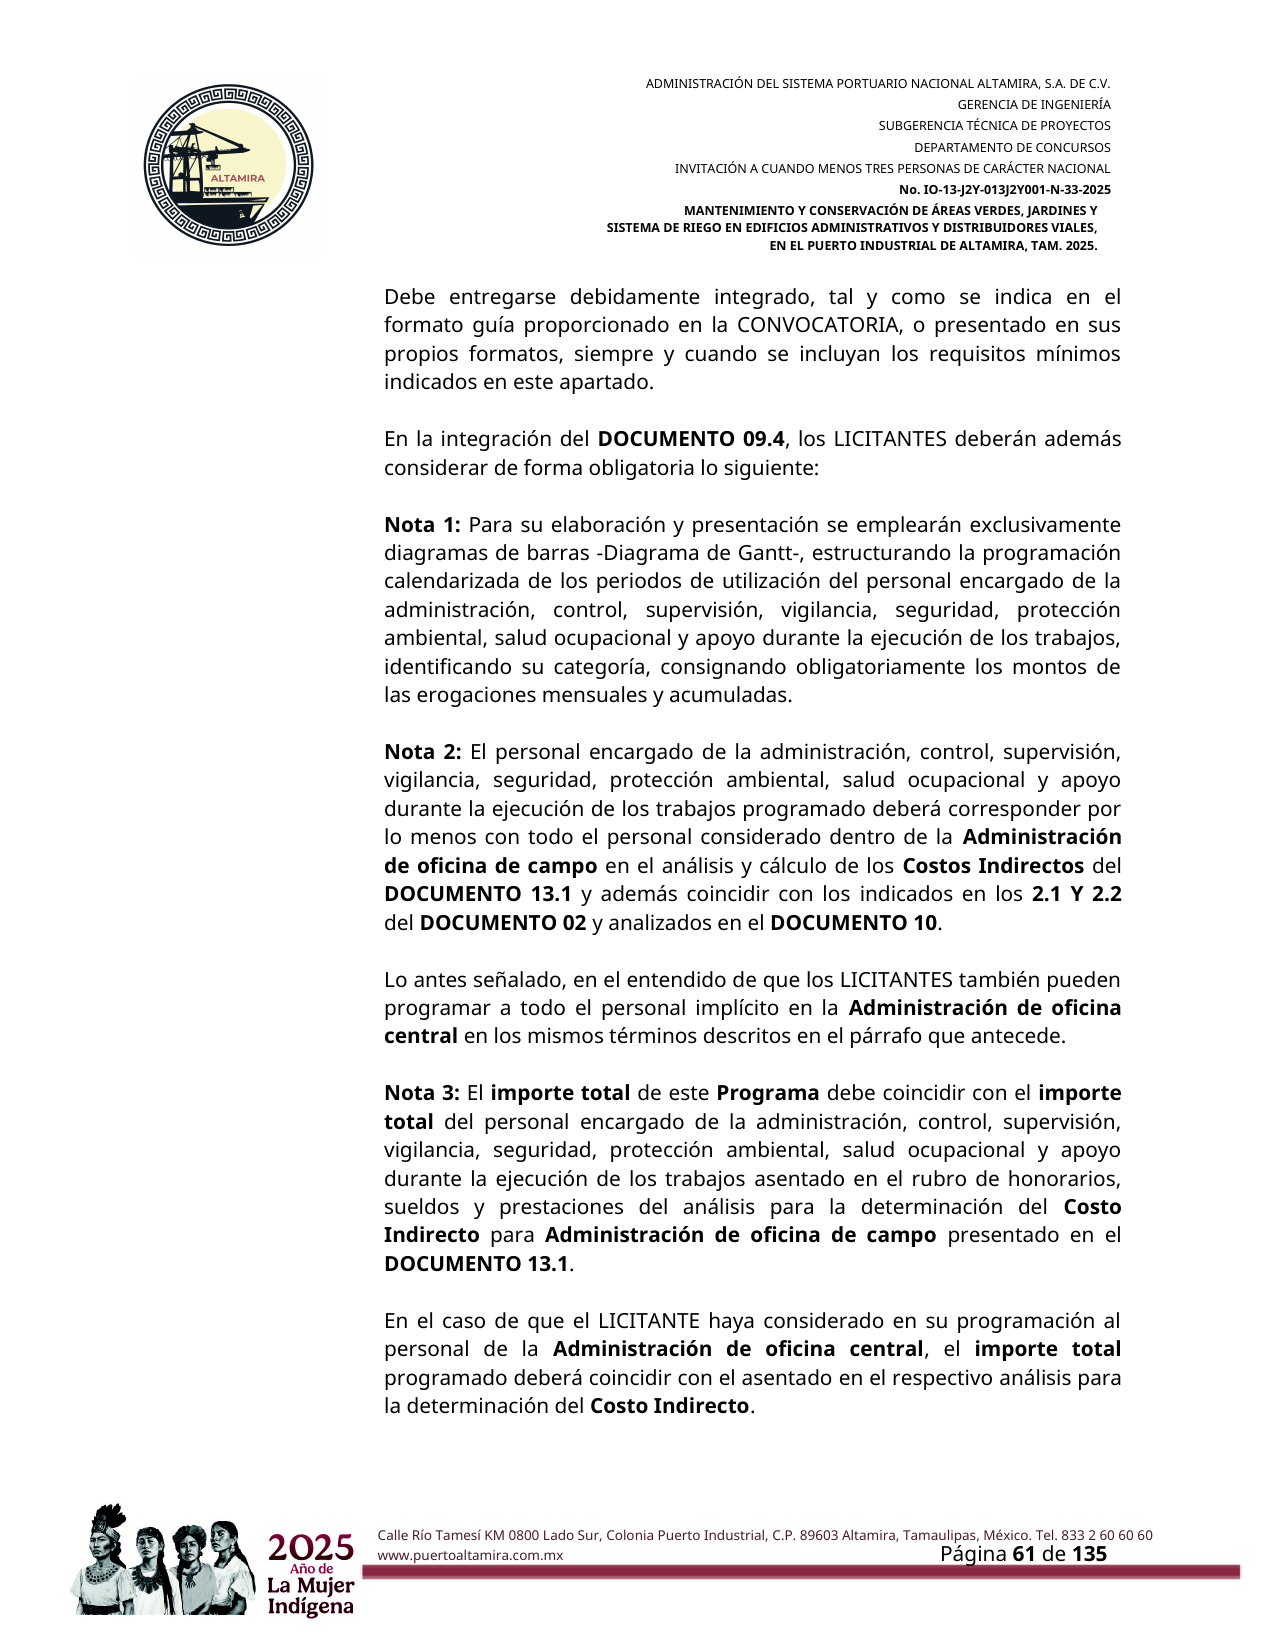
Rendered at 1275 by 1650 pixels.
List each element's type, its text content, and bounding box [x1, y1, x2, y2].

list Nota 3: El importe total de este Programa debe coincidir con el importe total del personal encargado de la administración, control, supervisión, vigilancia, seguridad, protección ambiental, salud ocupacional y apoyo durante la ejecución de los trabajos asentado en el rubro de honorarios, sueldos y prestaciones del análisis para la determinación del Costo Indirecto para Administración de oficina de campo presentado en el DOCUMENTO 13.1. [384, 1078, 1122, 1277]
list Lo antes señalado, en el entendido de que los LICITANTES también pueden programar a todo el personal implícito en la Administración de oficina central en los mismos términos descritos en el párrafo que antecede. [384, 965, 1122, 1050]
picture [134, 75, 325, 258]
list Nota 1: Para su elaboración y presentación se emplearán exclusivamente diagramas de barras -Diagrama de Gantt-, estructurando la programación calendarizada de los periodos de utilización del personal encargado de la administración, control, supervisión, vigilancia, seguridad, protección ambiental, salud ocupacional y apoyo durante la ejecución de los trabajos, identificando su categoría, consignando obligatoriamente los montos de las erogaciones mensuales y acumuladas. [384, 510, 1122, 709]
picture [0, 1497, 1244, 1627]
text En la integración del DOCUMENTO 09.4, los LICITANTES deberán además considerar de forma obligatoria lo siguiente: [384, 424, 1122, 481]
list En el caso de que el LICITANTE haya considerado en su programación al personal de la Administración de oficina central, el importe total programado deberá coincidir con el asentado en el respectivo análisis para la determinación del Costo Indirecto. [384, 1306, 1122, 1420]
list Nota 2: El personal encargado de la administración, control, supervisión, vigilancia, seguridad, protección ambiental, salud ocupacional y apoyo durante la ejecución de los trabajos programado deberá corresponder por lo menos con todo el personal considerado dentro de la Administración de oficina de campo en el análisis y cálculo de los Costos Indirectos del DOCUMENTO 13.1 y además coincidir con los indicados en los 2.1 Y 2.2 del DOCUMENTO 02 y analizados en el DOCUMENTO 10. [384, 737, 1122, 936]
list Debe entregarse debidamente integrado, tal y como se indica en el formato guía proporcionado en la CONVOCATORIA, o presentado en sus propios formatos, siempre y cuando se incluyan los requisitos mínimos indicados en este apartado. [384, 282, 1122, 396]
